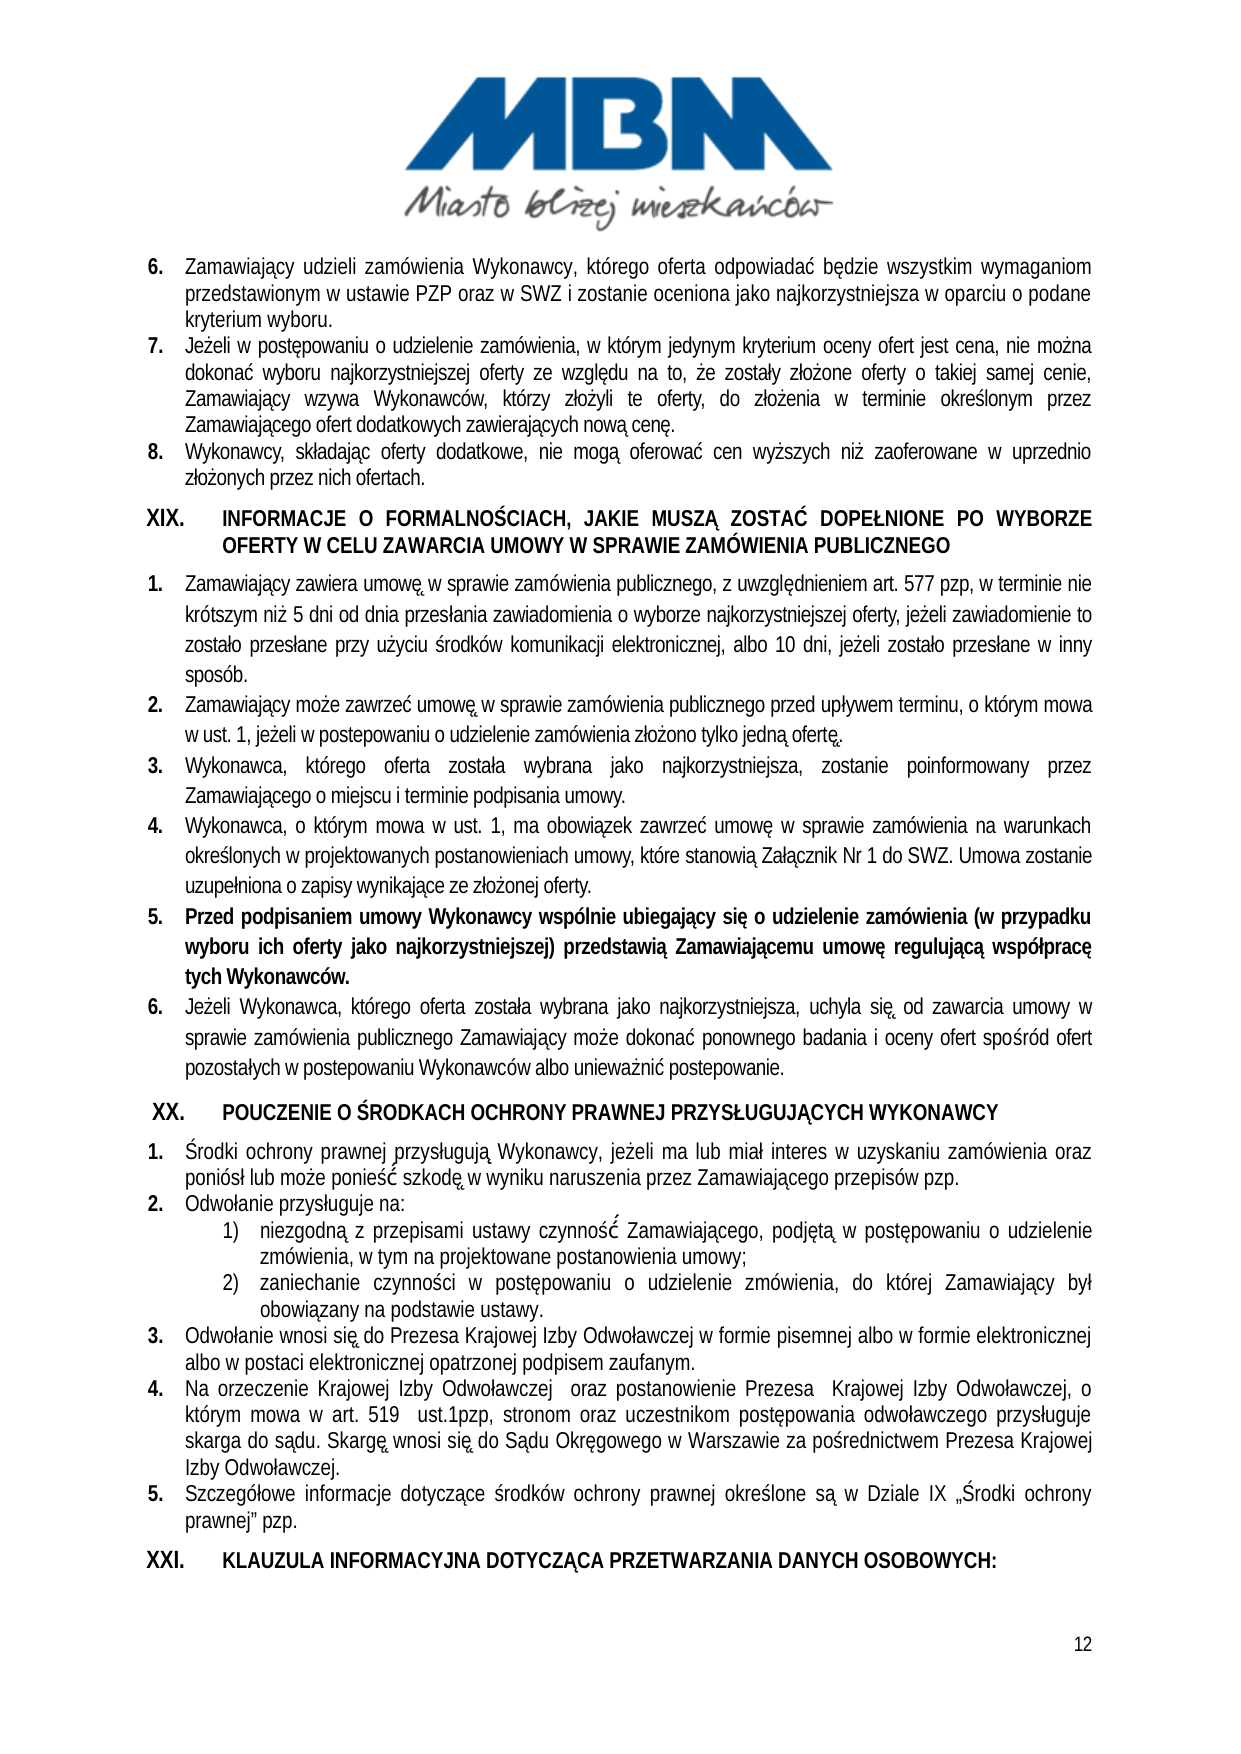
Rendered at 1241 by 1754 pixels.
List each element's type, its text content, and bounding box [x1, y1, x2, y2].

list Odwołanie przysługuje na: [148, 1190, 1093, 1217]
list KLAUZULA INFORMACYJNA DOTYCZĄCA PRZETWARZANIA DANYCH OSOBOWYCH: [185, 1545, 1093, 1574]
list POUCZENIE O ŚRODKACH OCHRONY PRAWNEJ PRZYSŁUGUJĄCYCH WYKONAWCY [185, 1096, 1093, 1125]
list Zamawiający udzieli zamówienia Wykonawcy, którego oferta odpowiadać będzie wszystkim wymaganiom przedstawionym w ustawie PZP oraz w SWZ i zostanie oceniona jako najkorzystniejsza w oparciu o podane kryterium wyboru. [148, 253, 1093, 332]
list Wykonawcy, składając oferty dodatkowe, nie mogą oferować cen wyższych niż zaoferowane w uprzednio złożonych przez nich ofertach. [148, 438, 1093, 490]
list Przed podpisaniem umowy Wykonawcy wspólnie ubiegający się o udzielenie zamówienia (w przypadku wyboru ich oferty jako najkorzystniejszej) przedstawią Zamawiającemu umowę regulującą współpracę tych Wykonawców. [148, 903, 1093, 989]
list Zamawiający może zawrzeć umowę̨ w sprawie zamówienia publicznego przed upływem terminu, o którym mowa w ust. 1, jeżeli w postepowaniu o udzielenie zamówienia złożono tylko jedną ofertę̨. [148, 691, 1093, 748]
list zaniechanie czynności w postępowaniu o udzielenie zmówienia, do której Zamawiający był obowiązany na podstawie ustawy. [222, 1269, 1093, 1322]
list Jeżeli w postępowaniu o udzielenie zamówienia, w którym jedynym kryterium oceny ofert jest cena, nie można dokonać wyboru najkorzystniejszej oferty ze względu na to, że zostały złożone oferty o takiej samej cenie, Zamawiający wzywa Wykonawców, którzy złożyli te oferty, do złożenia w terminie określonym przez Zamawiającego ofert dodatkowych zawierających nową cenę. [148, 332, 1093, 438]
list Zamawiający zawiera umowę̨ w sprawie zamówienia publicznego, z uwzględnieniem art. 577 pzp, w terminie nie krótszym niż 5 dni od dnia przesłania zawiadomienia o wyborze najkorzystniejszej oferty, jeżeli zawiadomienie to zostało przesłane przy użyciu środków komunikacji elektronicznej, albo 10 dni, jeżeli zostało przesłane w inny sposób. [148, 570, 1093, 687]
list Szczegółowe informacje dotyczące środków ochrony prawnej określone są w Dziale IX „Środki ochrony prawnej” pzp. [148, 1480, 1093, 1533]
list Na orzeczenie Krajowej Izby Odwoławczej oraz postanowienie Prezesa Krajowej Izby Odwoławczej, o którym mowa w art. 519 ust.1pzp, stronom oraz uczestnikom postępowania odwoławczego przysługuje skarga do sądu. Skargę̨ wnosi się̨ do Sądu Okręgowego w Warszawie za pośrednictwem Prezesa Krajowej Izby Odwoławczej. [148, 1375, 1093, 1480]
list Wykonawca, o którym mowa w ust. 1, ma obowiązek zawrzeć umowę w sprawie zamówienia na warunkach określonych w projektowanych postanowieniach umowy, które stanowią Załącznik Nr 1 do SWZ. Umowa zostanie uzupełniona o zapisy wynikające ze złożonej oferty. [148, 812, 1093, 899]
list Odwołanie wnosi się̨ do Prezesa Krajowej Izby Odwoławczej w formie pisemnej albo w formie elektronicznej albo w postaci elektronicznej opatrzonej podpisem zaufanym. [148, 1322, 1093, 1375]
list Środki ochrony prawnej przysługują̨ Wykonawcy, jeżeli ma lub miał interes w uzyskaniu zamówienia oraz poniósł lub może ponieść́ szkodę̨ w wyniku naruszenia przez Zamawiającego przepisów pzp. [148, 1138, 1093, 1190]
list INFORMACJE O FORMALNOŚCIACH, JAKIE MUSZĄ ZOSTAĆ DOPEŁNIONE PO WYBORZE OFERTY W CELU ZAWARCIA UMOWY W SPRAWIE ZAMÓWIENIA PUBLICZNEGO [185, 503, 1093, 558]
list niezgodną z przepisami ustawy czynność́ Zamawiającego, podjętą w postępowaniu o udzielenie zmówienia, w tym na projektowane postanowienia umowy; [222, 1217, 1093, 1269]
list Jeżeli Wykonawca, którego oferta została wybrana jako najkorzystniejsza, uchyla się̨ od zawarcia umowy w sprawie zamówienia publicznego Zamawiający może dokonać ponownego badania i oceny ofert spośród ofert pozostałych w postepowaniu Wykonawców albo unieważnić postepowanie. [148, 993, 1093, 1080]
list Wykonawca, którego oferta została wybrana jako najkorzystniejsza, zostanie poinformowany przez Zamawiającego o miejscu i terminie podpisania umowy. [148, 752, 1093, 808]
picture [397, 73, 843, 235]
